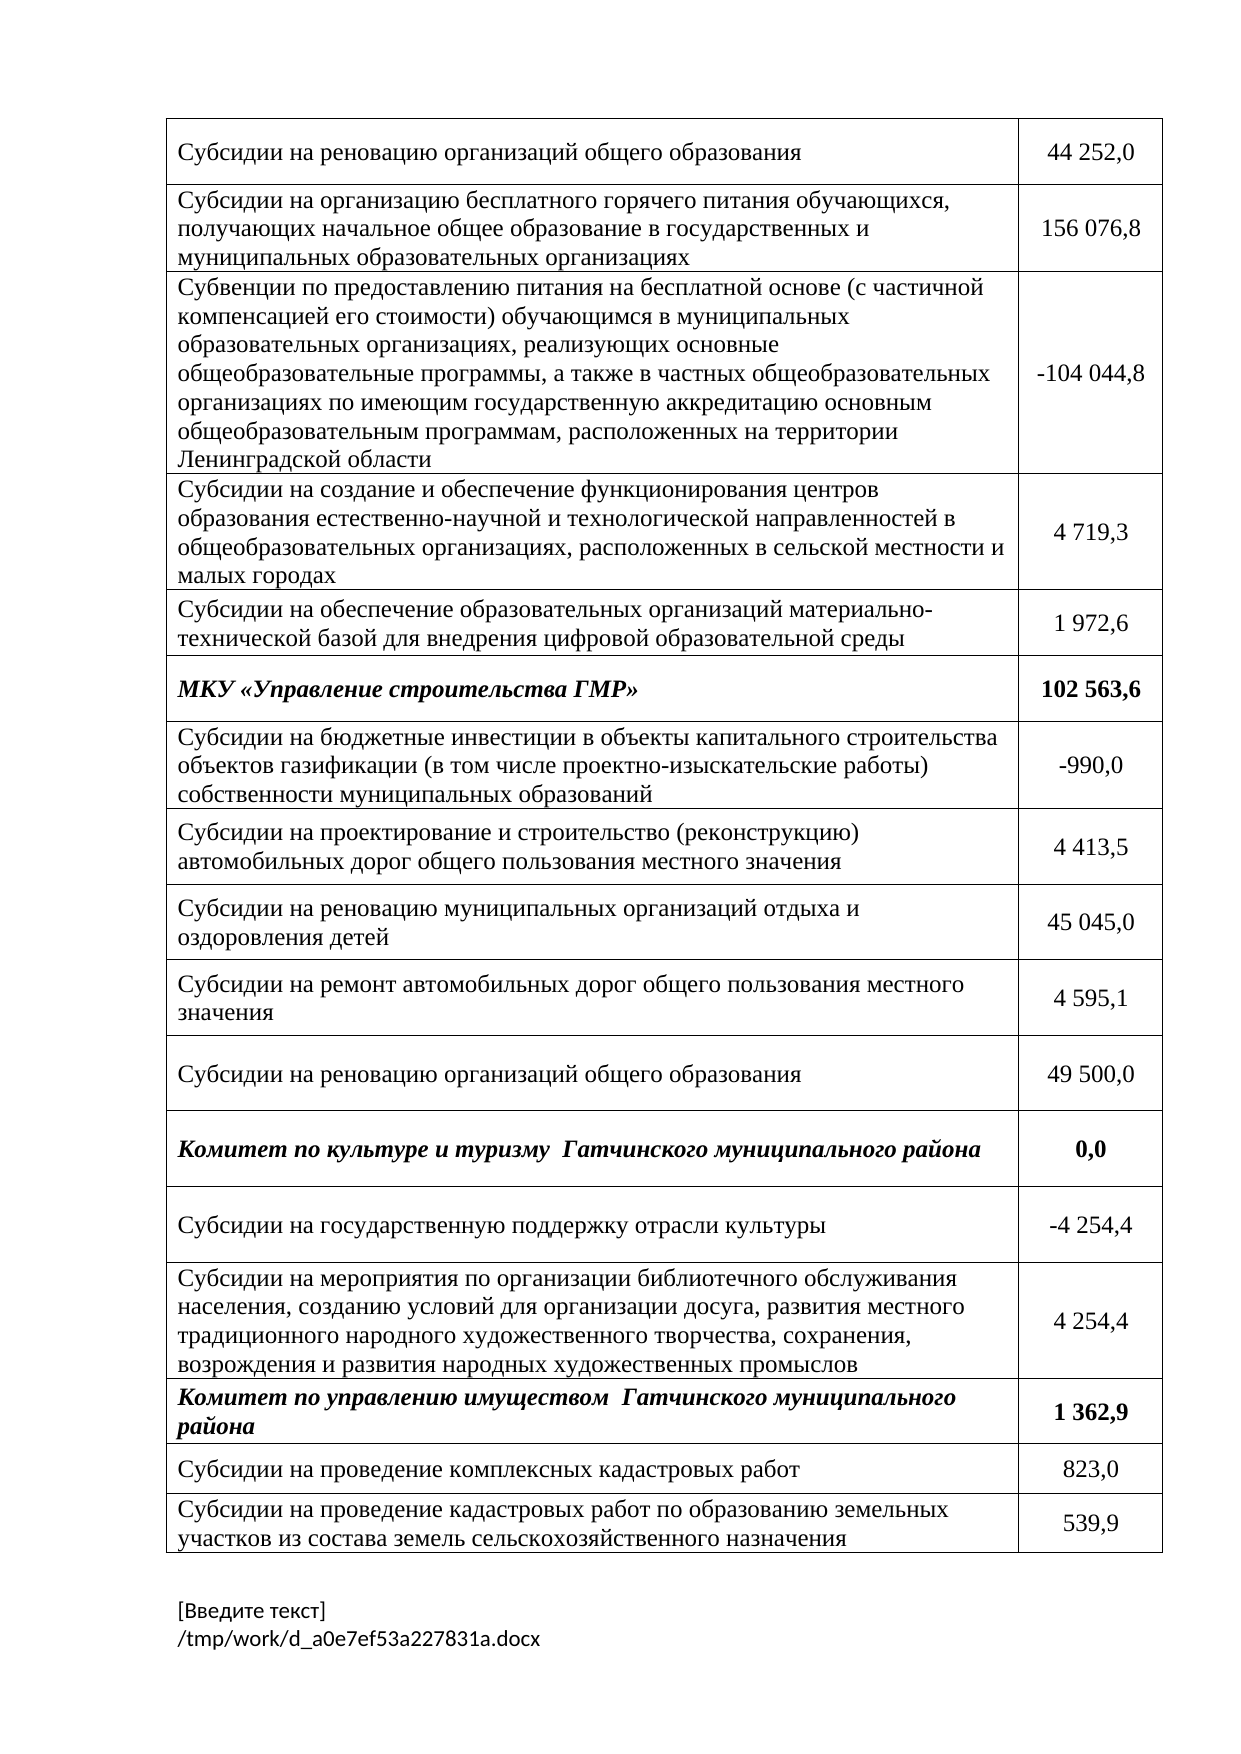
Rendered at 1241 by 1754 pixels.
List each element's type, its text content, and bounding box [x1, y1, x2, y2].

table_cell Субсидии на проведение кадастровых работ по образованию земельных участков из состава земель сельскохозяйственного назначения [167, 1494, 1018, 1552]
table_cell -4 254,4 [1019, 1187, 1162, 1262]
table_cell 156 076,8 [1019, 185, 1162, 271]
table_cell Субсидии на реновацию организаций общего образования [167, 1036, 1018, 1110]
table_cell 4 413,5 [1019, 809, 1162, 883]
table_cell Субсидии на государственную поддержку отрасли культуры [167, 1187, 1018, 1262]
table_cell МКУ «Управление строительства ГМР» [167, 656, 1018, 721]
table_cell 0,0 [1019, 1111, 1162, 1186]
table_cell Комитет по культуре и туризму Гатчинского муниципального района [167, 1111, 1018, 1186]
table_cell Субсидии на организацию бесплатного горячего питания обучающихся, получающих начальное общее образование в государственных и муниципальных образовательных организациях [167, 185, 1018, 271]
table_cell 102 563,6 [1019, 656, 1162, 721]
table_cell Субсидии на проектирование и строительство (реконструкцию) автомобильных дорог общего пользования местного значения [167, 809, 1018, 883]
table_cell 4 595,1 [1019, 960, 1162, 1035]
table_cell 44 252,0 [1019, 119, 1162, 184]
table_cell Субсидии на ремонт автомобильных дорог общего пользования местного значения [167, 960, 1018, 1035]
table_cell 4 719,3 [1019, 474, 1162, 589]
table_cell Субсидии на обеспечение образовательных организаций материально-технической базой для внедрения цифровой образовательной среды [167, 590, 1018, 655]
table_cell Субсидии на мероприятия по организации библиотечного обслуживания населения, созданию условий для организации досуга, развития местного традиционного народного художественного творчества, сохранения, возрождения и развития народных художественных промыслов [167, 1263, 1018, 1378]
table_cell Субвенции по предоставлению питания на бесплатной основе (с частичной компенсацией его стоимости) обучающимся в муниципальных образовательных организациях, реализующих основные общеобразовательные программы, а также в частных общеобразовательных организациях по имеющим государственную аккредитацию основным общеобразовательным программам, расположенных на территории Ленинградской области [167, 272, 1018, 473]
table_cell 45 045,0 [1019, 885, 1162, 959]
table_cell 49 500,0 [1019, 1036, 1162, 1110]
table_cell 1 972,6 [1019, 590, 1162, 655]
table_cell -990,0 [1019, 722, 1162, 808]
table_cell Субсидии на реновацию муниципальных организаций отдыха и оздоровления детей [167, 885, 1018, 959]
table_cell Субсидии на реновацию организаций общего образования [167, 119, 1018, 184]
table_cell Субсидии на проведение комплексных кадастровых работ [167, 1444, 1018, 1493]
table_cell Субсидии на бюджетные инвестиции в объекты капитального строительства объектов газификации (в том числе проектно-изыскательские работы) собственности муниципальных образований [167, 722, 1018, 808]
table_cell 823,0 [1019, 1444, 1162, 1493]
table_cell 1 362,9 [1019, 1379, 1162, 1443]
table_cell Субсидии на создание и обеспечение функционирования центров образования естественно-научной и технологической направленностей в общеобразовательных организациях, расположенных в сельской местности и малых городах [167, 474, 1018, 589]
table_cell 539,9 [1019, 1494, 1162, 1552]
table_cell 4 254,4 [1019, 1263, 1162, 1378]
table_cell Комитет по управлению имуществом Гатчинского муниципального района [167, 1379, 1018, 1443]
table_cell -104 044,8 [1019, 272, 1162, 473]
